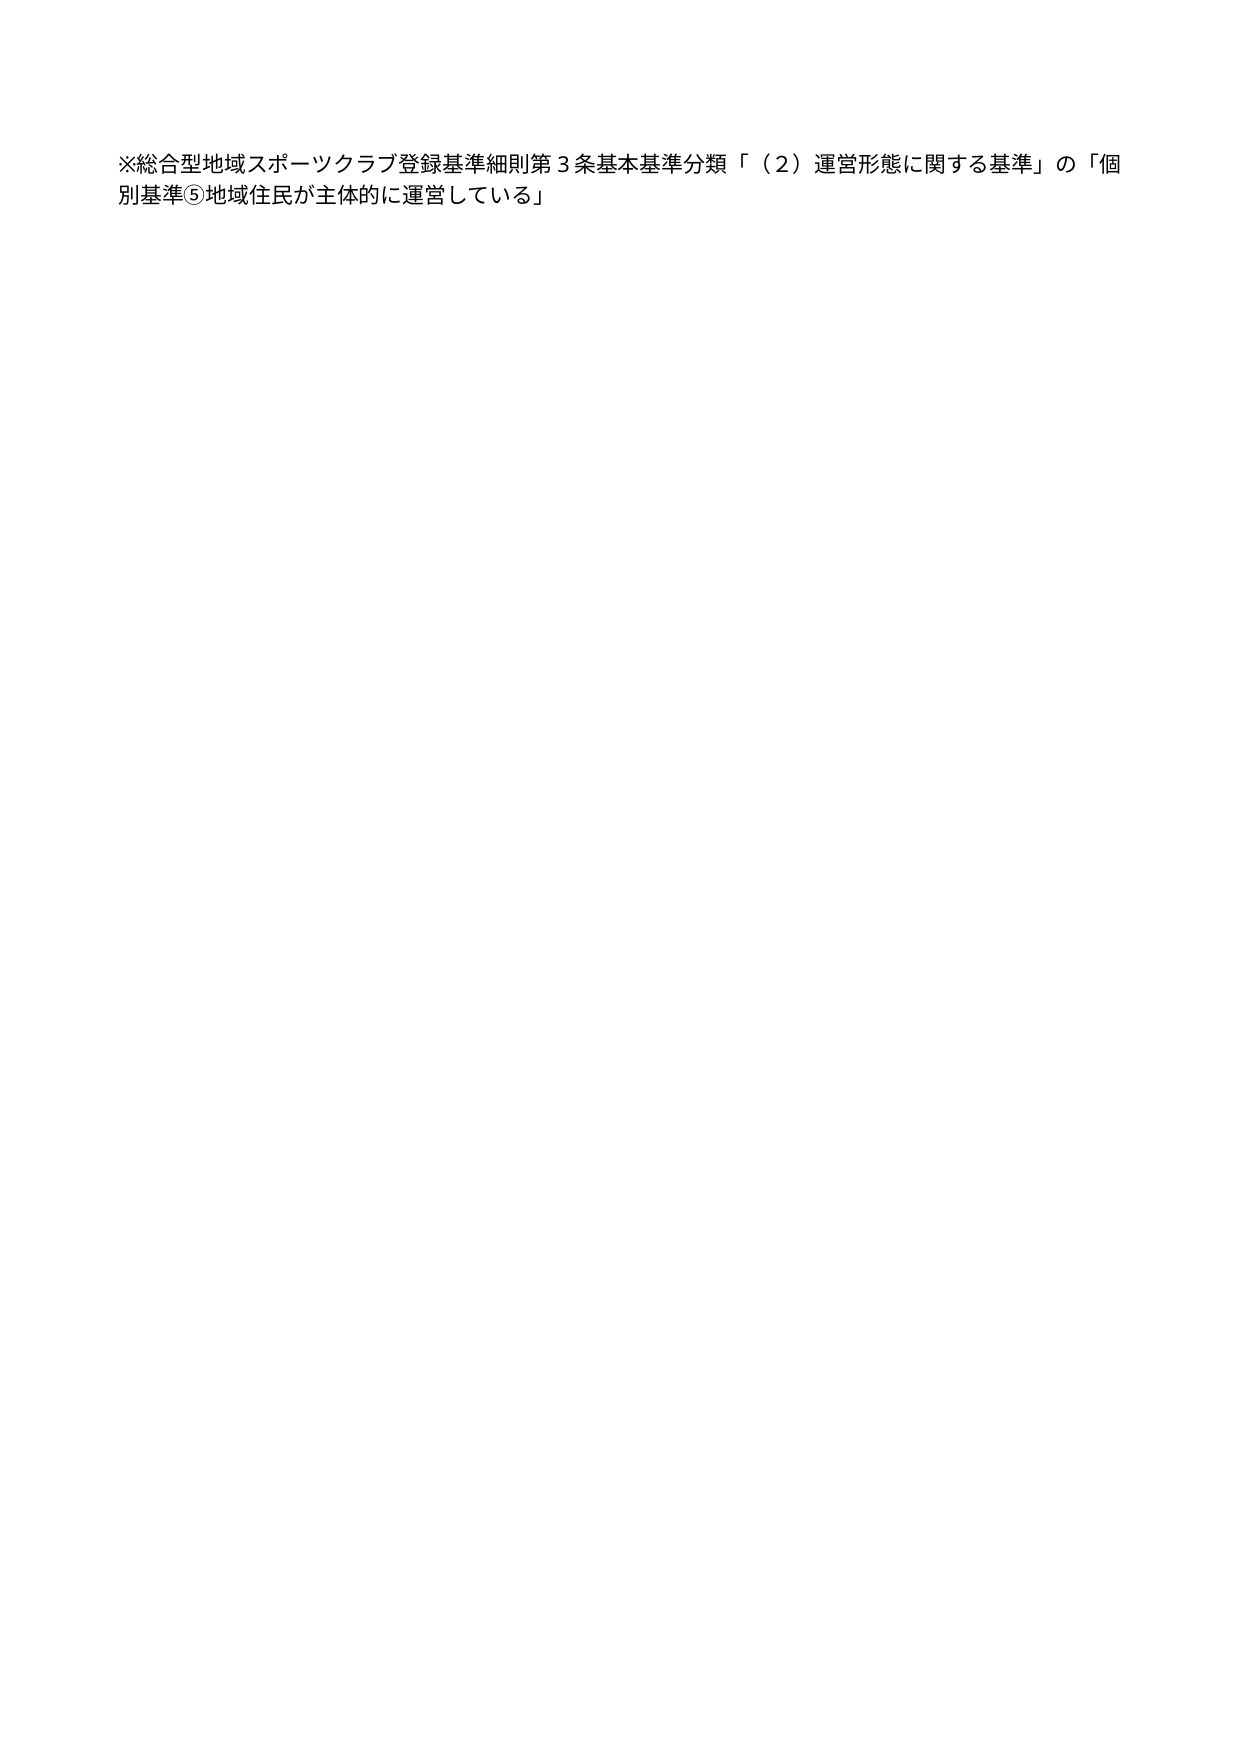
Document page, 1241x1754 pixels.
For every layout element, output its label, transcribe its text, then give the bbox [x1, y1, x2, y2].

text ※総合型地域スポーツクラブ登録基準細則第3条基本基準分類「（２）運営形態に関する基準」の「個別基準⑤地域住民が主体的に運営している」 [118, 147, 1122, 210]
